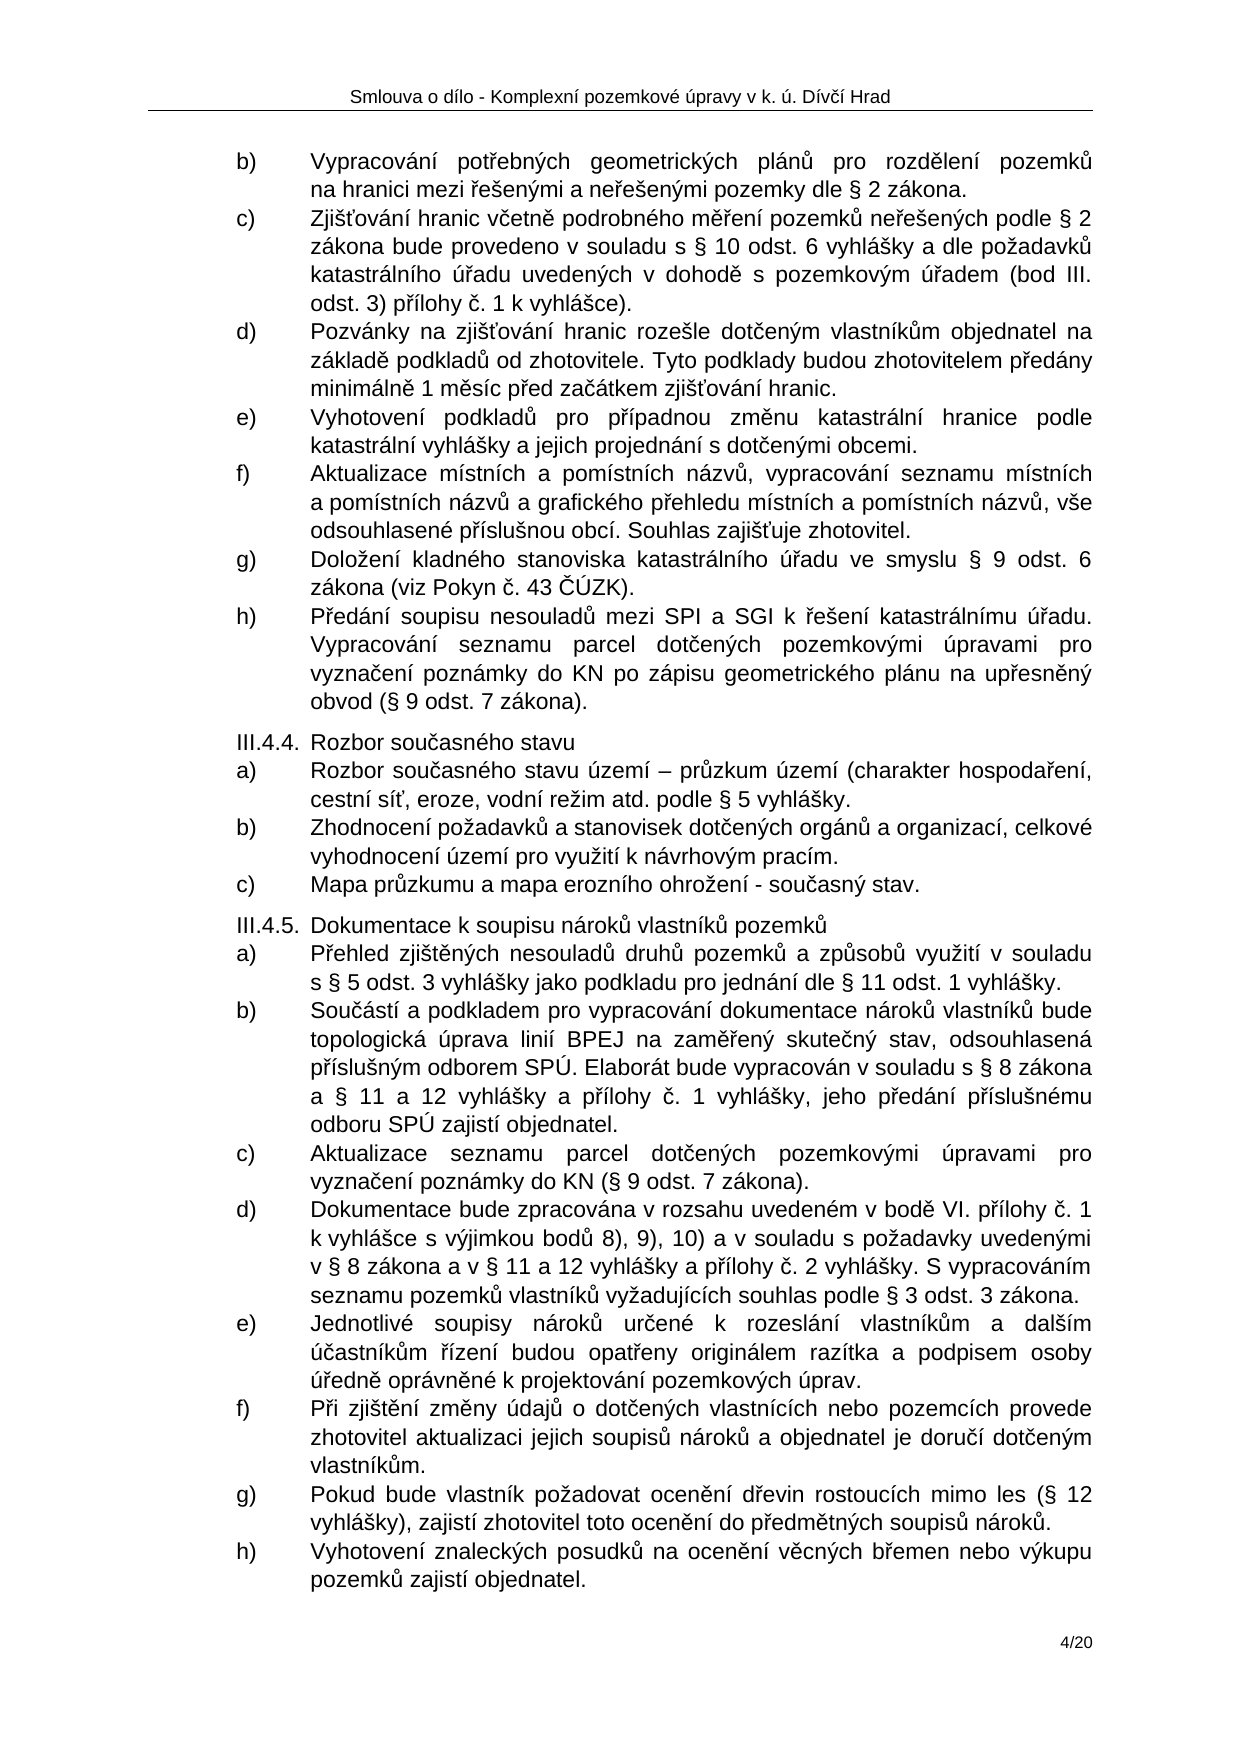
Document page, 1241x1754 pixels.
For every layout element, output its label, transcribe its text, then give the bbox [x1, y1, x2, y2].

text Předání soupisu nesouladů mezi SPI a SGI k řešení katastrálnímu úřadu. Vypracování seznamu parcel dotčených pozemkovými úpravami pro vyznačení poznámky do KN po zápisu geometrického plánu na upřesněný obvod (§ 9 odst. 7 zákona). [236, 603, 1093, 714]
text Aktualizace místních a pomístních názvů, vypracování seznamu místních a pomístních názvů a grafického přehledu místních a pomístních názvů, vše odsouhlasené příslušnou obcí. Souhlas zajišťuje zhotovitel. [236, 460, 1093, 544]
text Vyhotovení znaleckých posudků na ocenění věcných břemen nebo výkupu pozemků zajistí objednatel. [236, 1538, 1093, 1592]
text Zjišťování hranic včetně podrobného měření pozemků neřešených podle § 2 zákona bude provedeno v souladu s § 10 odst. 6 vyhlášky a dle požadavků katastrálního úřadu uvedených v dohodě s pozemkovým úřadem (bod III. odst. 3) přílohy č. 1 k vyhlášce). [236, 204, 1093, 316]
text Dokumentace bude zpracována v rozsahu uvedeném v bodě VI. přílohy č. 1 k vyhlášce s výjimkou bodů 8), 9), 10) a v souladu s požadavky uvedenými v § 8 zákona a v § 11 a 12 vyhlášky a přílohy č. 2 vyhlášky. S vypracováním seznamu pozemků vlastníků vyžadujících souhlas podle § 3 odst. 3 zákona. [236, 1196, 1093, 1308]
text Pozvánky na zjišťování hranic rozešle dotčeným vlastníkům objednatel na základě podkladů od zhotovitele. Tyto podklady budou zhotovitelem předány minimálně 1 měsíc před začátkem zjišťování hranic. [236, 318, 1093, 401]
text Mapa průzkumu a mapa erozního ohrožení - současný stav. [236, 871, 1093, 897]
text Dokumentace k soupisu nároků vlastníků pozemků [236, 912, 1093, 938]
text Pokud bude vlastník požadovat ocenění dřevin rostoucích mimo les (§ 12 vyhlášky), zajistí zhotovitel toto ocenění do předmětných soupisů nároků. [236, 1481, 1093, 1536]
text Součástí a podkladem pro vypracování dokumentace nároků vlastníků bude topologická úprava linií BPEJ na zaměřený skutečný stav, odsouhlasená příslušným odborem SPÚ. Elaborát bude vypracován v souladu s § 8 zákona a § 11 a 12 vyhlášky a přílohy č. 1 vyhlášky, jeho předání příslušnému odboru SPÚ zajistí objednatel. [236, 997, 1093, 1137]
text Rozbor současného stavu území – průzkum území (charakter hospodaření, cestní síť, eroze, vodní režim atd. podle § 5 vyhlášky. [236, 757, 1093, 812]
text Přehled zjištěných nesouladů druhů pozemků a způsobů využití v souladu s § 5 odst. 3 vyhlášky jako podkladu pro jednání dle § 11 odst. 1 vyhlášky. [236, 940, 1093, 995]
text Zhodnocení požadavků a stanovisek dotčených orgánů a organizací, celkové vyhodnocení území pro využití k návrhovým pracím. [236, 814, 1093, 869]
text Vyhotovení podkladů pro případnou změnu katastrální hranice podle katastrální vyhlášky a jejich projednání s dotčenými obcemi. [236, 403, 1093, 458]
text Rozbor současného stavu [236, 729, 1093, 755]
text Při zjištění změny údajů o dotčených vlastnících nebo pozemcích provede zhotovitel aktualizaci jejich soupisů nároků a objednatel je doručí dotčeným vlastníkům. [236, 1395, 1093, 1479]
text Vypracování potřebných geometrických plánů pro rozdělení pozemků na hranici mezi řešenými a neřešenými pozemky dle § 2 zákona. [236, 148, 1093, 202]
text Doložení kladného stanoviska katastrálního úřadu ve smyslu § 9 odst. 6 zákona (viz Pokyn č. 43 ČÚZK). [236, 546, 1093, 601]
text Aktualizace seznamu parcel dotčených pozemkovými úpravami pro vyznačení poznámky do KN (§ 9 odst. 7 zákona). [236, 1139, 1093, 1194]
text Jednotlivé soupisy nároků určené k rozeslání vlastníkům a dalším účastníkům řízení budou opatřeny originálem razítka a podpisem osoby úředně oprávněné k projektování pozemkových úprav. [236, 1310, 1093, 1393]
